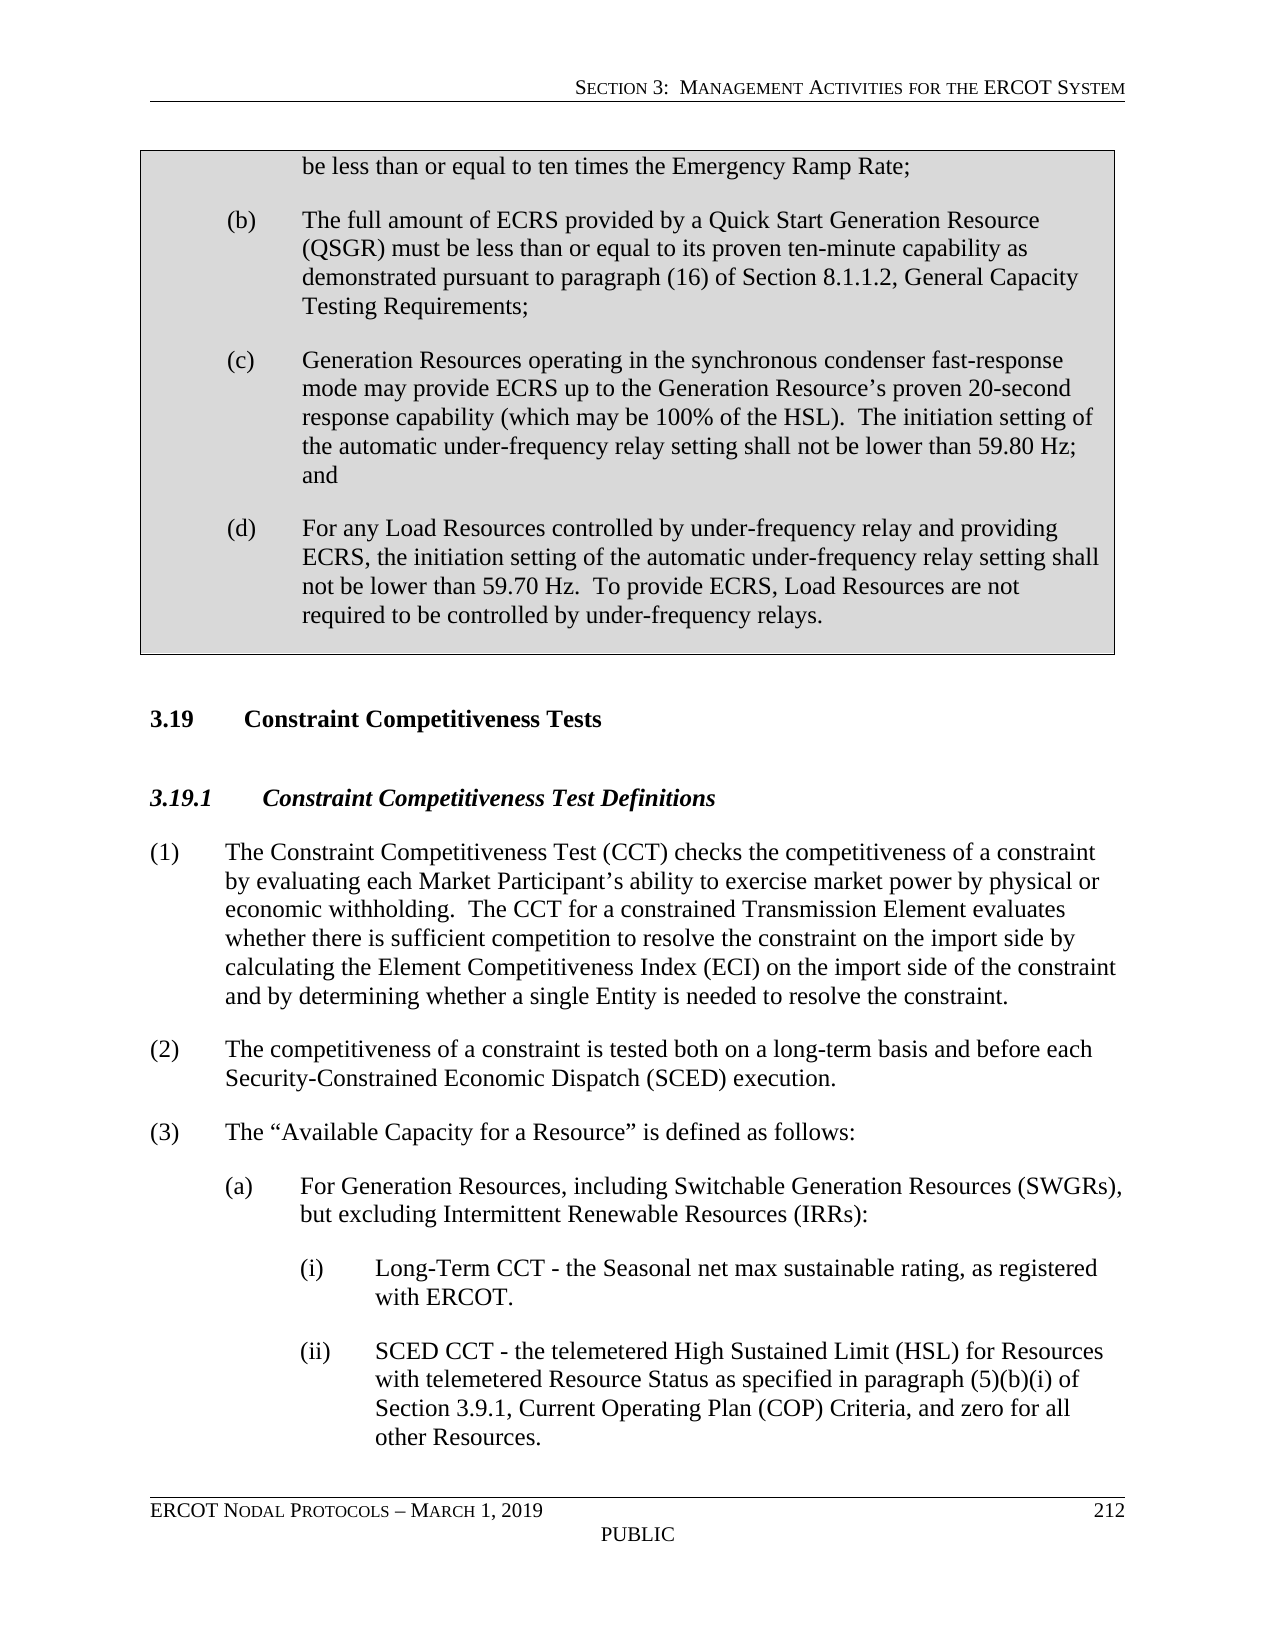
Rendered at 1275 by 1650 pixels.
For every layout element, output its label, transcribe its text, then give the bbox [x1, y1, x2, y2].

text (1) The Constraint Competitiveness Test (CCT) checks the competitiveness of a constraint by evaluating each Market Participant’s ability to exercise market power by physical or economic withholding. The CCT for a constrained Transmission Element evaluates whether there is sufficient competition to resolve the constraint on the import side by calculating the Element Competitiveness Index (ECI) on the import side of the constraint and by determining whether a single Entity is needed to resolve the constraint. [150, 837, 1125, 1009]
text (i) Long-Term CCT - the Seasonal net max sustainable rating, as registered with ERCOT. [300, 1253, 1125, 1311]
text (2) The competitiveness of a constraint is tested both on a long-term basis and before each Security-Constrained Economic Dispatch (SCED) execution. [150, 1034, 1125, 1092]
text (a) For Generation Resources, including Switchable Generation Resources (SWGRs), but excluding Intermittent Renewable Resources (IRRs): [225, 1171, 1125, 1228]
text 3.19 Constraint Competitiveness Tests [150, 704, 1125, 733]
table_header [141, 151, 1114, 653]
text 3.19.1 Constraint Competitiveness Test Definitions [150, 783, 1125, 812]
text (ii) SCED CCT - the telemetered High Sustained Limit (HSL) for Resources with telemetered Resource Status as specified in paragraph (5)(b)(i) of Section 3.9.1, Current Operating Plan (COP) Criteria, and zero for all other Resources. [300, 1336, 1125, 1451]
text (3) The “Available Capacity for a Resource” is defined as follows: [150, 1117, 1125, 1146]
